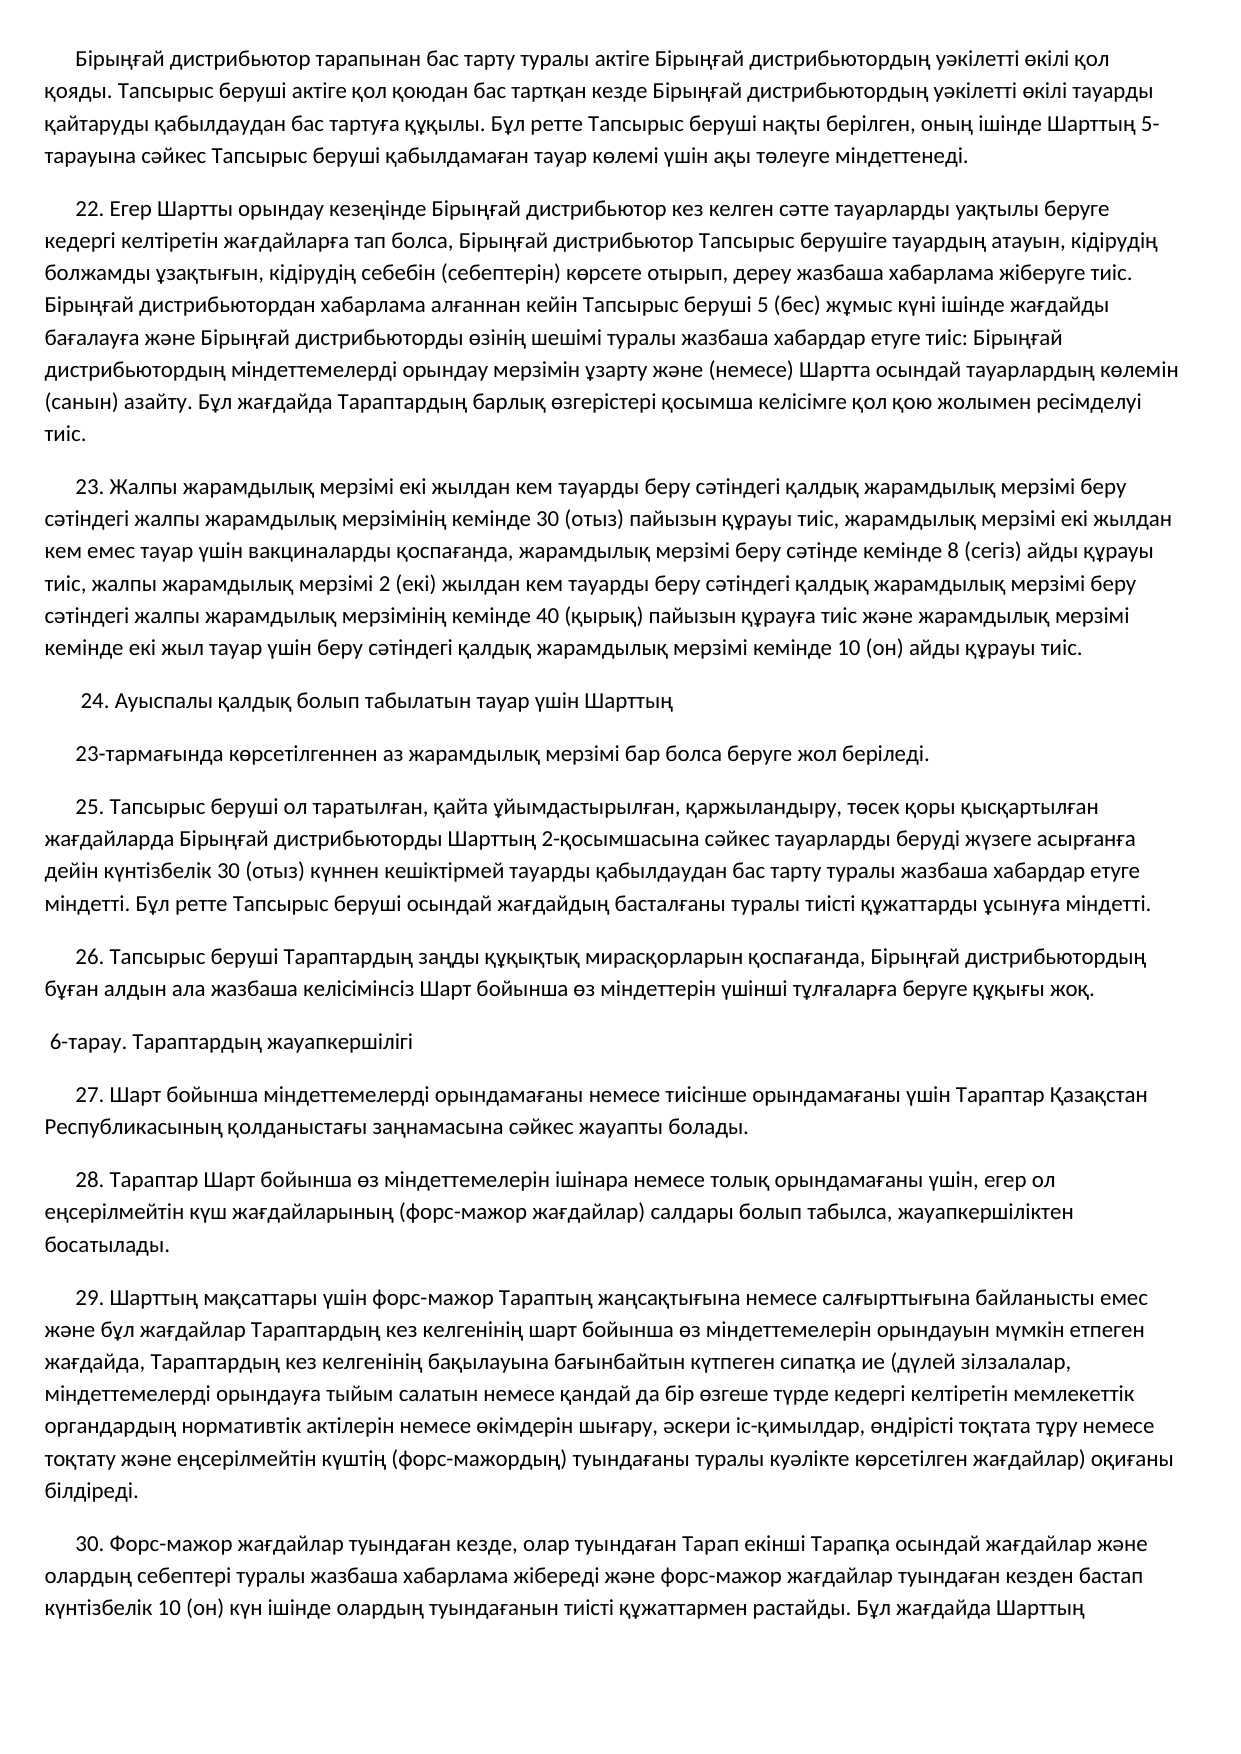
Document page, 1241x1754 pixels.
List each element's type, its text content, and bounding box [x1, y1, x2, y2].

text 22. Егер Шартты орындау кезеңінде Бірыңғай дистрибьютор кез келген сәтте тауарларды уақтылы беруге кедергі келтіретін жағдайларға тап болса, Бірыңғай дистрибьютор Тапсырыс берушіге тауардың атауын, кідірудің болжамды ұзақтығын, кідірудің себебін (себептерін) көрсете отырып, дереу жазбаша хабарлама жіберуге тиіс. Бірыңғай дистрибьютордан хабарлама алғаннан кейін Тапсырыс беруші 5 (бес) жұмыс күні ішінде жағдайды бағалауға және Бірыңғай дистрибьюторды өзінің шешімі туралы жазбаша хабардар етуге тиіс: Бірыңғай дистрибьютордың міндеттемелерді орындау мерзімін ұзарту және (немесе) Шартта осындай тауарлардың көлемін (санын) азайту. Бұл жағдайда Тараптардың барлық өзгерістері қосымша келісімге қол қою жолымен ресімделуі тиіс. [44, 194, 1181, 447]
text 23-тармағында көрсетілгеннен аз жарамдылық мерзімі бар болса беруге жол беріледі. [44, 739, 1181, 767]
text 23. Жалпы жарамдылық мерзімі екі жылдан кем тауарды беру сәтіндегі қалдық жарамдылық мерзімі беру сәтіндегі жалпы жарамдылық мерзімінің кемінде 30 (отыз) пайызын құрауы тиіс, жарамдылық мерзімі екі жылдан кем емес тауар үшін вакциналарды қоспағанда, жарамдылық мерзімі беру сәтінде кемінде 8 (сегіз) айды құрауы тиіс, жалпы жарамдылық мерзімі 2 (екі) жылдан кем тауарды беру сәтіндегі қалдық жарамдылық мерзімі беру сәтіндегі жалпы жарамдылық мерзімінің кемінде 40 (қырық) пайызын құрауға тиіс және жарамдылық мерзімі кемінде екі жыл тауар үшін беру сәтіндегі қалдық жарамдылық мерзімі кемінде 10 (он) айды құрауы тиіс. [44, 472, 1181, 661]
text 27. Шарт бойынша міндеттемелерді орындамағаны немесе тиісінше орындамағаны үшін Тараптар Қазақстан Республикасының қолданыстағы заңнамасына сәйкес жауапты болады. [44, 1080, 1181, 1140]
text 25. Тапсырыс беруші ол таратылған, қайта ұйымдастырылған, қаржыландыру, төсек қоры қысқартылған жағдайларда Бірыңғай дистрибьюторды Шарттың 2-қосымшасына сәйкес тауарларды беруді жүзеге асырғанға дейін күнтізбелік 30 (отыз) күннен кешіктірмей тауарды қабылдаудан бас тарту туралы жазбаша хабардар етуге міндетті. Бұл ретте Тапсырыс беруші осындай жағдайдың басталғаны туралы тиісті құжаттарды ұсынуға міндетті. [44, 792, 1181, 917]
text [44, 1529, 1181, 1621]
text 28. Тараптар Шарт бойынша өз міндеттемелерін ішінара немесе толық орындамағаны үшін, егер ол еңсерілмейтін күш жағдайларының (форс-мажор жағдайлар) салдары болып табылса, жауапкершіліктен босатылады. [44, 1165, 1181, 1258]
text 6-тарау. Тараптардың жауапкершілігі [44, 1027, 1181, 1055]
text Бірыңғай дистрибьютор тарапынан бас тарту туралы актіге Бірыңғай дистрибьютордың уәкілетті өкілі қол қояды. Тапсырыс беруші актіге қол қоюдан бас тартқан кезде Бірыңғай дистрибьютордың уәкілетті өкілі тауарды қайтаруды қабылдаудан бас тартуға құқылы. Бұл ретте Тапсырыс беруші нақты берілген, оның ішінде Шарттың 5-тарауына сәйкес Тапсырыс беруші қабылдамаған тауар көлемі үшін ақы төлеуге міндеттенеді. [44, 44, 1181, 169]
text 26. Тапсырыс беруші Тараптардың заңды құқықтық мирасқорларын қоспағанда, Бірыңғай дистрибьютордың бұған алдын ала жазбаша келісімінсіз Шарт бойынша өз міндеттерін үшінші тұлғаларға беруге құқығы жоқ. [44, 942, 1181, 1002]
text 29. Шарттың мақсаттары үшін форс-мажор Тараптың жаңсақтығына немесе салғырттығына байланысты емес және бұл жағдайлар Тараптардың кез келгенінің шарт бойынша өз міндеттемелерін орындауын мүмкін етпеген жағдайда, Тараптардың кез келгенінің бақылауына бағынбайтын күтпеген сипатқа ие (дүлей зілзалалар, міндеттемелерді орындауға тыйым салатын немесе қандай да бір өзгеше түрде кедергі келтіретін мемлекеттік органдардың нормативтік актілерін немесе өкімдерін шығару, әскери іс-қимылдар, өндірісті тоқтата тұру немесе тоқтату және еңсерілмейтін күштің (форс-мажордың) туындағаны туралы куәлікте көрсетілген жағдайлар) оқиғаны білдіреді. [44, 1283, 1181, 1504]
text 24. Ауыспалы қалдық болып табылатын тауар үшін Шарттың [44, 686, 1181, 714]
